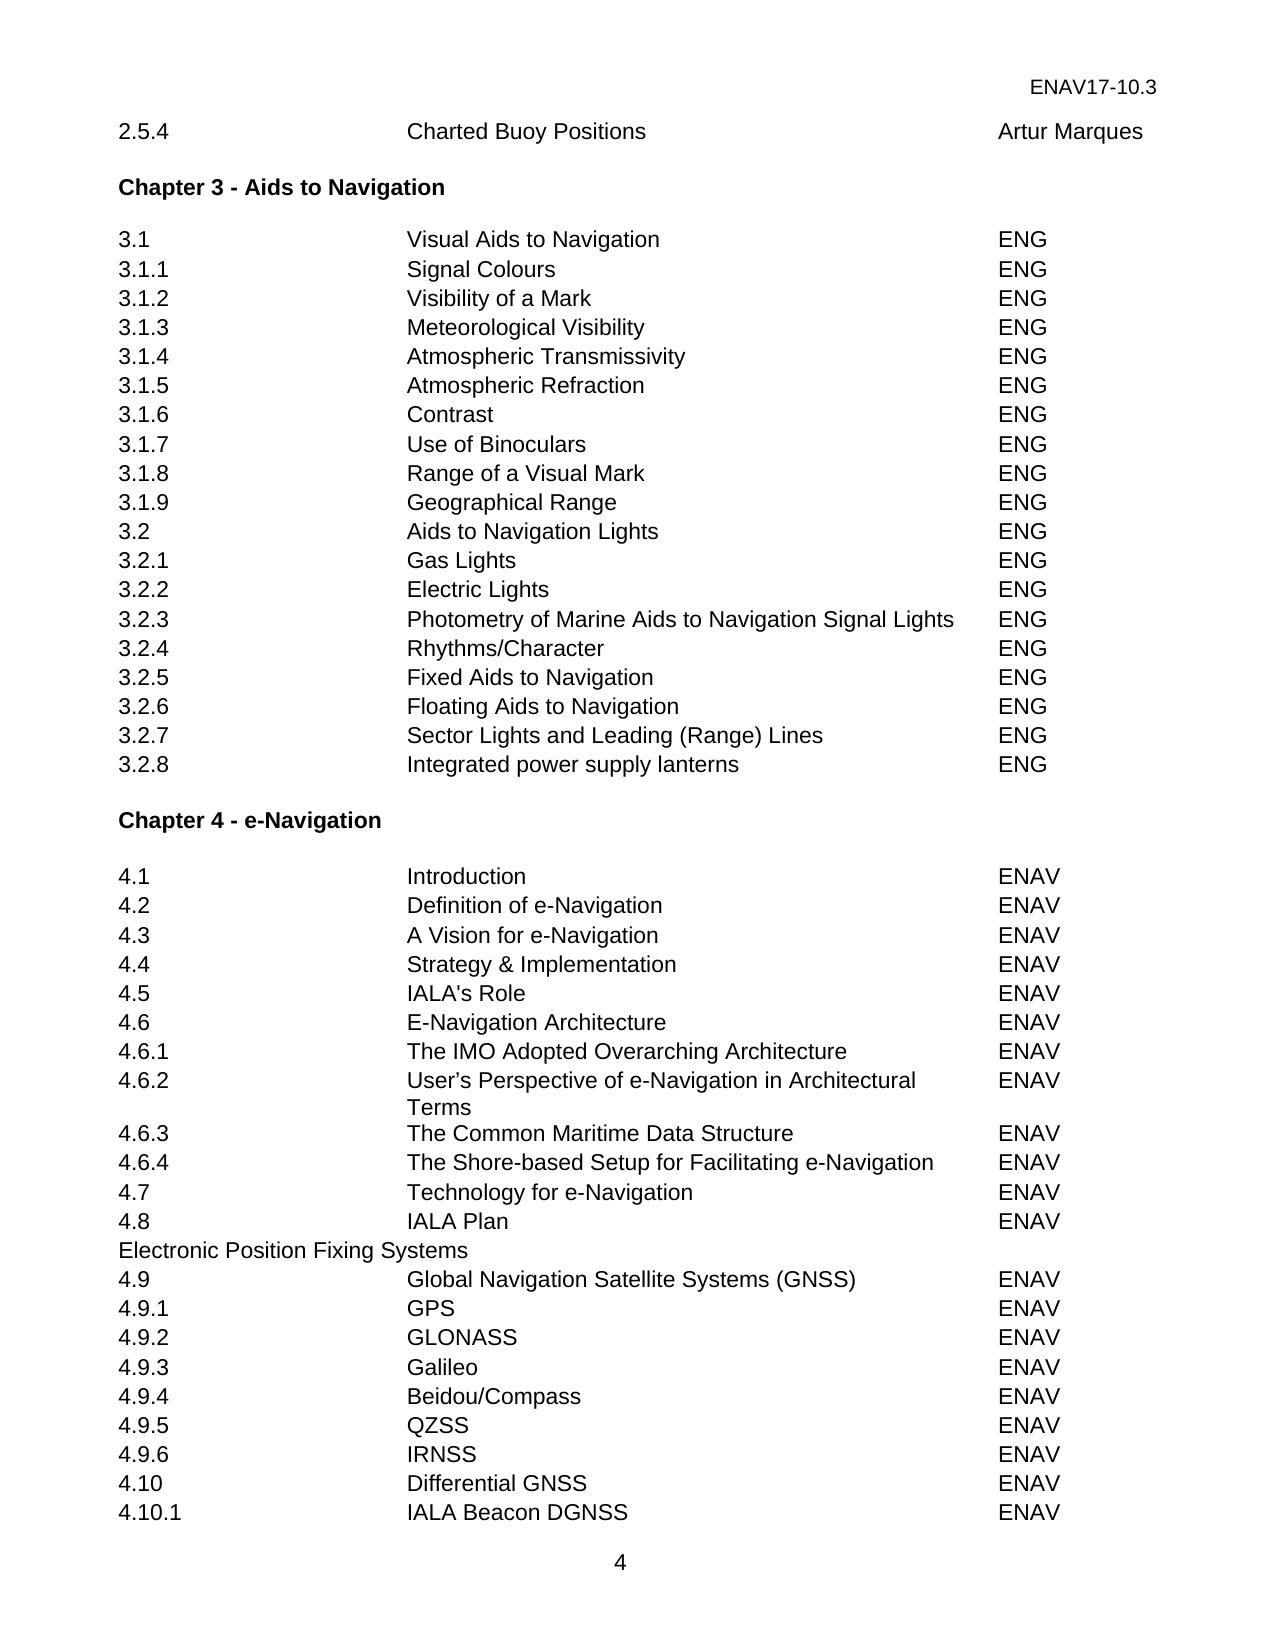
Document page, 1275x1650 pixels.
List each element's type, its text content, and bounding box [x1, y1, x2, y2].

table_cell ENAV [987, 1499, 1177, 1528]
table_cell Charted Buoy Positions [395, 118, 987, 147]
table_cell 3.1.7 [107, 431, 395, 460]
table_cell 3.2.5 [107, 664, 395, 693]
table_cell Integrated power supply lanterns [395, 751, 987, 781]
table_cell 4.6.2 [107, 1068, 395, 1120]
table_cell 4.8 [107, 1208, 395, 1237]
table_cell User’s Perspective of e-Navigation in Architectural Terms [395, 1068, 987, 1120]
table_cell ENAV [987, 922, 1177, 951]
table_cell 4.6.3 [107, 1120, 395, 1149]
table_cell GPS [395, 1295, 987, 1324]
table_cell ENG [987, 693, 1177, 722]
table_cell 4.7 [107, 1179, 395, 1208]
table_cell ENG [987, 751, 1177, 781]
table_cell ENAV [987, 1295, 1177, 1324]
table_cell 3.1.3 [107, 314, 395, 343]
table_cell ENAV [987, 1470, 1177, 1499]
table_cell The IMO Adopted Overarching Architecture [395, 1038, 987, 1067]
table_cell ENAV [987, 1324, 1177, 1353]
table_cell Electric Lights [395, 576, 987, 606]
table_cell 4.6 [107, 1009, 395, 1038]
table_cell QZSS [395, 1412, 987, 1441]
table_cell ENG [987, 606, 1177, 635]
table_cell Meteorological Visibility [395, 314, 987, 343]
table_cell 4.2 [107, 893, 395, 922]
table_cell ENAV [987, 1383, 1177, 1412]
table_cell IALA's Role [395, 980, 987, 1009]
table_cell 4.6.4 [107, 1149, 395, 1178]
table_cell 3.1 [107, 226, 395, 256]
table_cell Use of Binoculars [395, 431, 987, 460]
table_cell 3.2.7 [107, 722, 395, 751]
table_cell 3.2.2 [107, 576, 395, 606]
table_cell IRNSS [395, 1441, 987, 1470]
table_cell 3.2.3 [107, 606, 395, 635]
table_cell 3.2 [107, 518, 395, 547]
table_cell 3.1.6 [107, 401, 395, 431]
table_cell ENG [987, 314, 1177, 343]
table_cell Rhythms/Character [395, 635, 987, 664]
table_cell ENG [987, 576, 1177, 606]
table_cell IALA Beacon DGNSS [395, 1499, 987, 1528]
table_cell ENAV [987, 1068, 1177, 1120]
table_cell 4.3 [107, 922, 395, 951]
table_cell Beidou/Compass [395, 1383, 987, 1412]
table_cell 4.9.1 [107, 1295, 395, 1324]
table_cell Atmospheric Refraction [395, 372, 987, 401]
table_cell 4.9.6 [107, 1441, 395, 1470]
table_cell ENG [987, 372, 1177, 401]
table_cell ENAV [987, 893, 1177, 922]
table_cell 3.2.6 [107, 693, 395, 722]
table_cell ENAV [987, 1412, 1177, 1441]
table_cell 4.6.1 [107, 1038, 395, 1067]
table_cell ENG [987, 226, 1177, 256]
table_cell 4.4 [107, 951, 395, 980]
table_cell Visual Aids to Navigation [395, 226, 987, 256]
table_cell The Shore-based Setup for Facilitating e-Navigation [395, 1149, 987, 1178]
table_cell ENAV [987, 951, 1177, 980]
table_cell ENAV [987, 980, 1177, 1009]
table_cell ENG [987, 722, 1177, 751]
table_cell 3.1.1 [107, 256, 395, 285]
table_cell 4.5 [107, 980, 395, 1009]
table_cell Fixed Aids to Navigation [395, 664, 987, 693]
table_cell Strategy & Implementation [395, 951, 987, 980]
table_cell ENAV [987, 1441, 1177, 1470]
table_cell Artur Marques [987, 118, 1177, 147]
table_cell 3.1.8 [107, 460, 395, 489]
table_cell Range of a Visual Mark [395, 460, 987, 489]
table_cell 4.10 [107, 1470, 395, 1499]
table_cell Definition of e-Navigation [395, 893, 987, 922]
table_cell Technology for e-Navigation [395, 1179, 987, 1208]
table_cell 3.2.4 [107, 635, 395, 664]
table_cell 3.1.4 [107, 343, 395, 372]
table_cell E-Navigation Architecture [395, 1009, 987, 1038]
table_cell ENG [987, 285, 1177, 314]
table_cell 3.2.8 [107, 751, 395, 781]
table_cell A Vision for e-Navigation [395, 922, 987, 951]
table_cell 4.1 [107, 863, 395, 892]
table_cell IALA Plan [395, 1208, 987, 1237]
table_cell 4.9.5 [107, 1412, 395, 1441]
table_cell Galileo [395, 1354, 987, 1383]
table_cell ENAV [987, 1038, 1177, 1067]
table_cell ENAV [987, 1179, 1177, 1208]
table_cell Atmospheric Transmissivity [395, 343, 987, 372]
table_cell ENG [987, 547, 1177, 576]
table_cell Global Navigation Satellite Systems (GNSS) [395, 1266, 987, 1295]
table_cell 3.1.2 [107, 285, 395, 314]
table_cell Geographical Range [395, 489, 987, 518]
table_cell 4.9 [107, 1266, 395, 1295]
table_cell ENAV [987, 1149, 1177, 1178]
table_cell ENAV [987, 1266, 1177, 1295]
table_cell 2.5.4 [107, 118, 395, 147]
table_cell ENG [987, 664, 1177, 693]
table_cell ENAV [987, 1009, 1177, 1038]
table_cell The Common Maritime Data Structure [395, 1120, 987, 1149]
table_cell ENG [987, 460, 1177, 489]
table_cell ENG [987, 518, 1177, 547]
table_cell ENAV [987, 1120, 1177, 1149]
table_cell ENG [987, 343, 1177, 372]
table_cell 3.1.5 [107, 372, 395, 401]
table_cell Floating Aids to Navigation [395, 693, 987, 722]
table_cell 3.1.9 [107, 489, 395, 518]
table_cell Visibility of a Mark [395, 285, 987, 314]
table_cell ENG [987, 489, 1177, 518]
table_cell Introduction [395, 863, 987, 892]
table_cell Chapter 4 - e-Navigation [107, 781, 1177, 863]
table_cell ENAV [987, 1354, 1177, 1383]
table_cell 4.9.3 [107, 1354, 395, 1383]
table_cell Electronic Position Fixing Systems [107, 1237, 1177, 1266]
table_cell 4.9.2 [107, 1324, 395, 1353]
table_cell ENG [987, 401, 1177, 431]
table_cell Differential GNSS [395, 1470, 987, 1499]
table_cell GLONASS [395, 1324, 987, 1353]
table_cell Photometry of Marine Aids to Navigation Signal Lights [395, 606, 987, 635]
table_cell ENG [987, 635, 1177, 664]
table_cell 3.2.1 [107, 547, 395, 576]
table_cell 4.9.4 [107, 1383, 395, 1412]
table_cell ENG [987, 431, 1177, 460]
table_cell Chapter 3 - Aids to Navigation [107, 147, 1177, 226]
table_cell Signal Colours [395, 256, 987, 285]
table_cell 4.10.1 [107, 1499, 395, 1528]
table_cell Gas Lights [395, 547, 987, 576]
table_cell ENAV [987, 1208, 1177, 1237]
table_cell Sector Lights and Leading (Range) Lines [395, 722, 987, 751]
table_cell ENG [987, 256, 1177, 285]
table_cell Aids to Navigation Lights [395, 518, 987, 547]
table_cell ENAV [987, 863, 1177, 892]
table_cell Contrast [395, 401, 987, 431]
